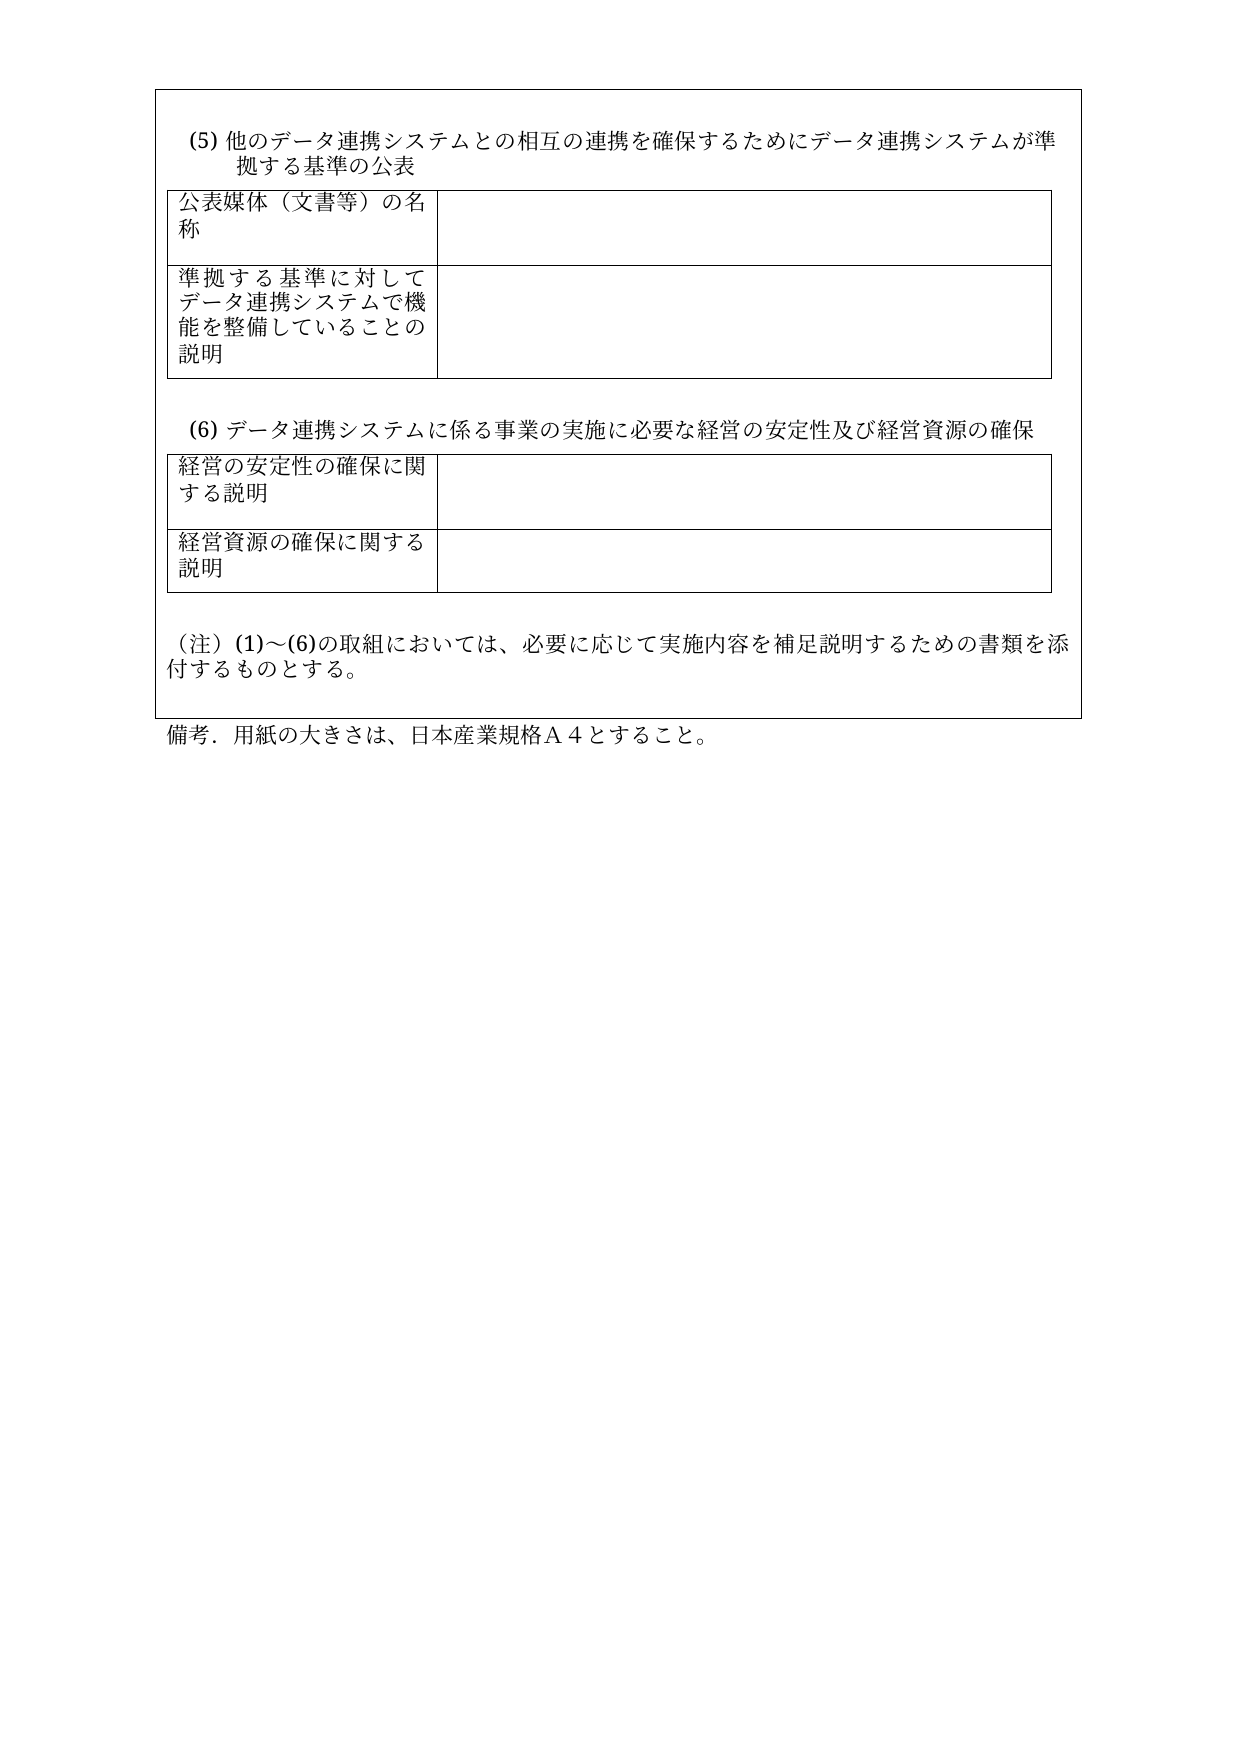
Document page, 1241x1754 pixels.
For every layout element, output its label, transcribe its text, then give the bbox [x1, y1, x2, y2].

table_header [156, 90, 1081, 717]
text 備考．用紙の大きさは、日本産業規格Ａ４とすること。 [167, 719, 1070, 750]
